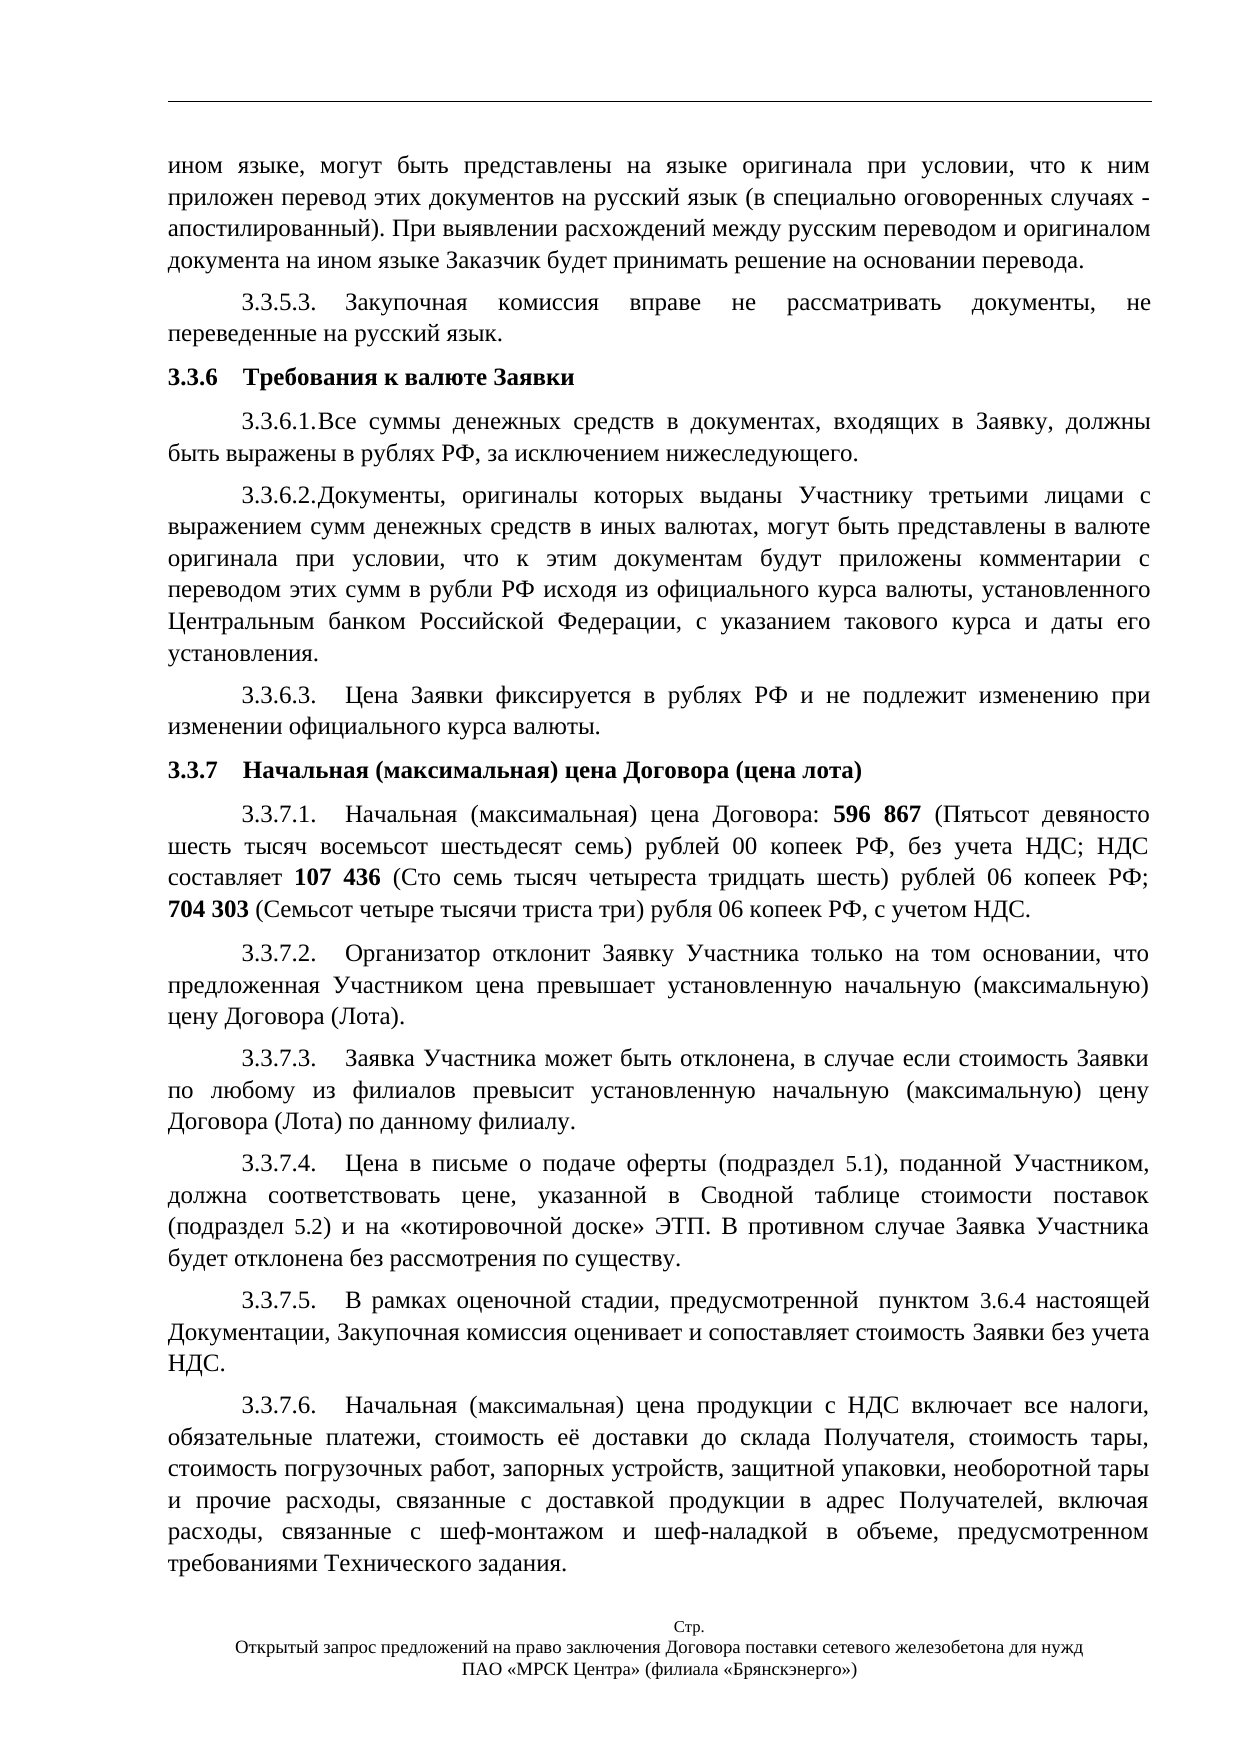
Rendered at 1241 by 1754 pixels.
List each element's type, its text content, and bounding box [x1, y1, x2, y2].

list Цена Заявки фиксируется в рублях РФ и не подлежит изменению при изменении официального курса валюты. [168, 680, 1152, 740]
list Заявка Участника может быть отклонена, в случае если стоимость Заявки по любому из филиалов превысит установленную начальную (максимальную) цену Договора (Лота) по данному филиалу. [168, 1043, 1150, 1135]
list Организатор отклонит Заявку Участника только на том основании, что предложенная Участником цена превышает установленную начальную (максимальную) цену Договора (Лота). [168, 938, 1150, 1030]
list Закупочная комиссия вправе не рассматривать документы, не переведенные на русский язык. [168, 287, 1152, 347]
list Начальная (максимальная) цена продукции с НДС включает все налоги, обязательные платежи, стоимость её доставки до склада Получателя, стоимость тары, стоимость погрузочных работ, запорных устройств, защитной упаковки, необоротной тары и прочие расходы, связанные с доставкой продукции в адрес Получателей, включая расходы, связанные с шеф-монтажом и шеф-наладкой в объеме, предусмотренном требованиями Технического задания. [168, 1390, 1150, 1577]
list Все суммы денежных средств в документах, входящих в Заявку, должны быть выражены в рублях РФ, за исключением нижеследующего. [168, 406, 1152, 467]
list Документы, оригиналы которых выданы Участнику третьими лицами с выражением сумм денежных средств в иных валютах, могут быть представлены в валюте оригинала при условии, что к этим документам будут приложены комментарии с переводом этих сумм в рубли РФ исходя из официального курса валюты, установленного Центральным банком Российской Федерации, с указанием такового курса и даты его установления. [168, 480, 1152, 666]
subtitle Начальная (максимальная) цена Договора (цена лота) [168, 755, 1152, 784]
list Цена в письме о подаче оферты (подраздел 5.1), поданной Участником, должна соответствовать цене, указанной в Сводной таблице стоимости поставок (подраздел 5.2) и на «котировочной доске» ЭТП. В противном случае Заявка Участника будет отклонена без рассмотрения по существу. [168, 1148, 1150, 1272]
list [168, 150, 1152, 273]
list В рамках оценочной стадии, предусмотренной пунктом 3.6.4 настоящей Документации, Закупочная комиссия оценивает и сопоставляет стоимость Заявки без учета НДС. [168, 1285, 1150, 1377]
list Начальная (максимальная) цена Договора: 596 867 (Пятьсот девяносто шесть тысяч восемьсот шестьдесят семь) рублей 00 копеек РФ, без учета НДС; НДС составляет 107 436 (Сто семь тысяч четыреста тридцать шесть) рублей 06 копеек РФ; 704 303 (Семьсот четыре тысячи триста три) рубля 06 копеек РФ, с учетом НДС. [168, 799, 1150, 923]
subtitle Требования к валюте Заявки [168, 362, 1152, 391]
